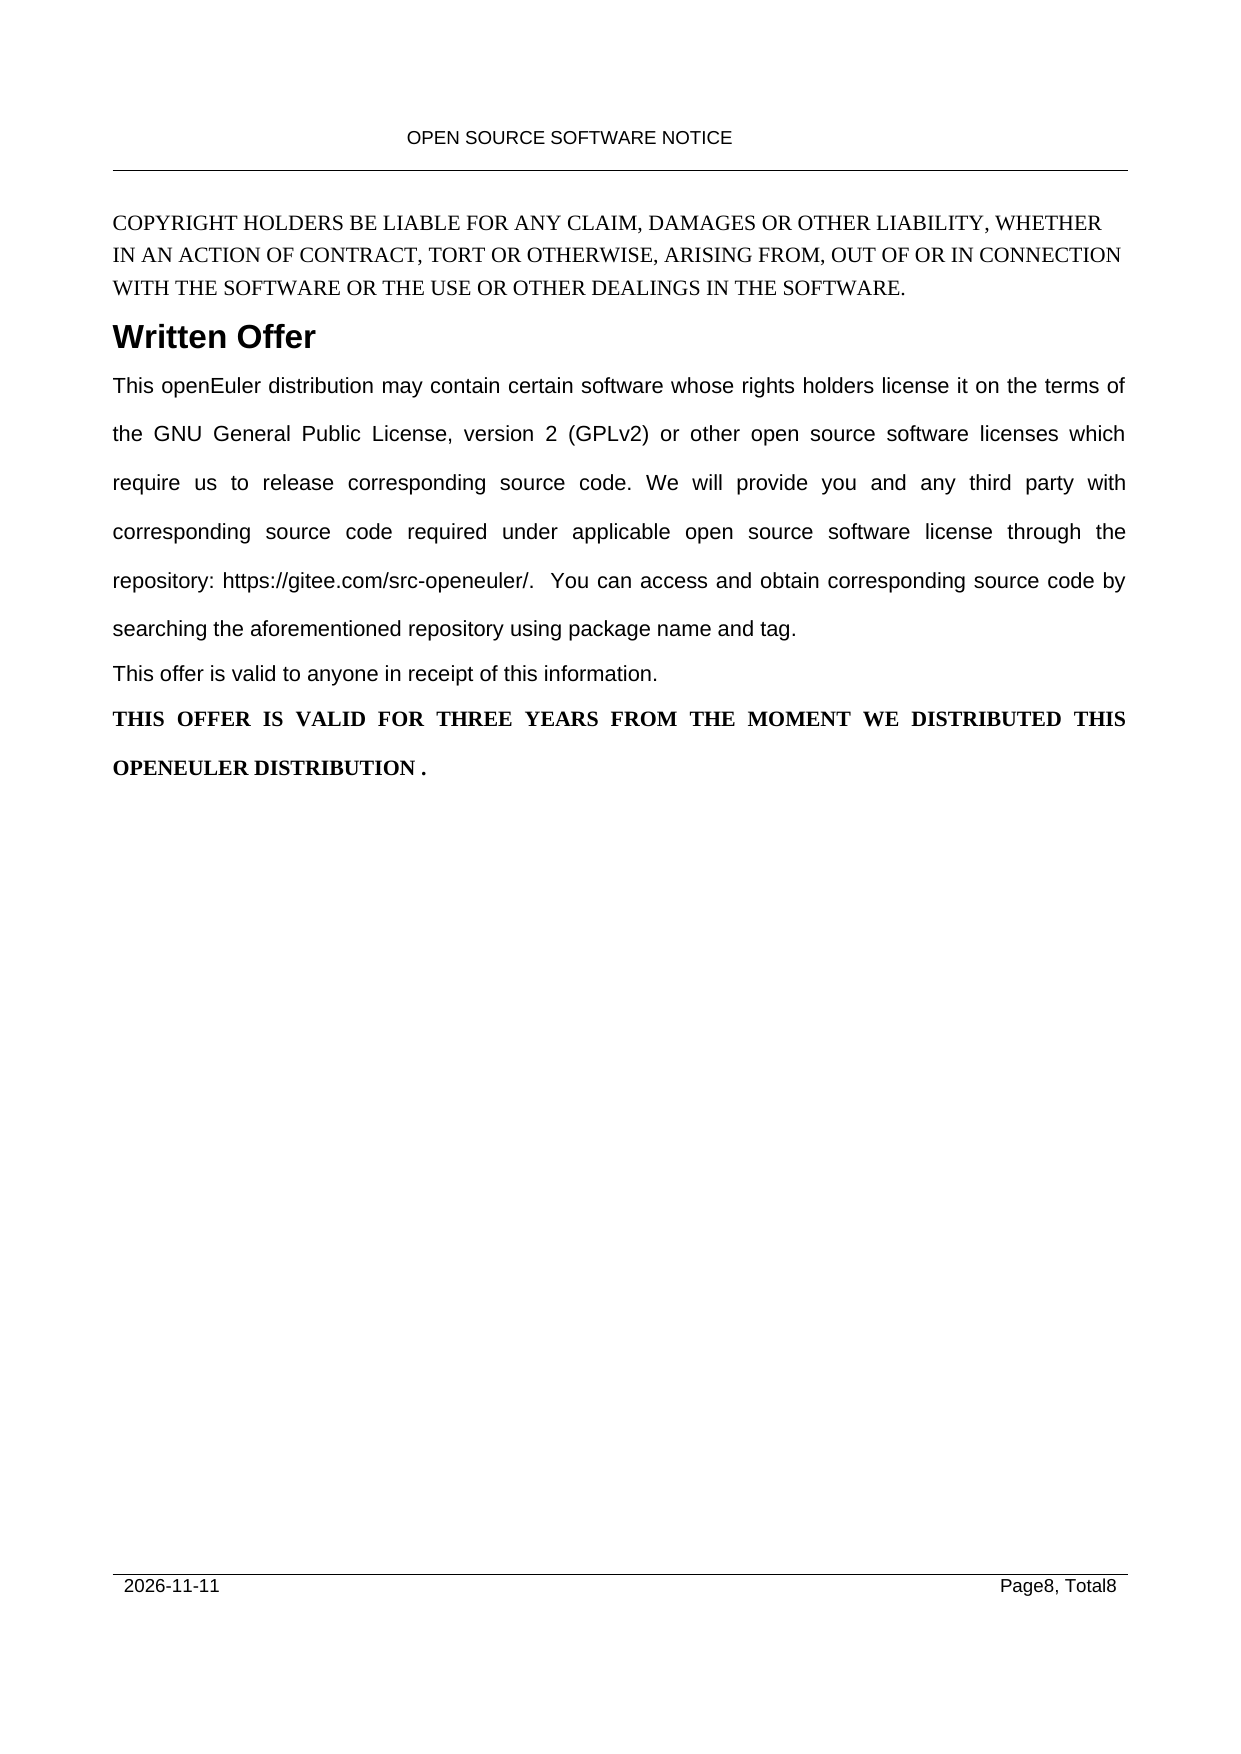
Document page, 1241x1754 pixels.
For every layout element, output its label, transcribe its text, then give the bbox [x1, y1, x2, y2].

text THIS OFFER IS VALID FOR THREE YEARS FROM THE MOMENT WE DISTRIBUTED THIS OPENEULER DISTRIBUTION . [112, 703, 1128, 784]
text This openEuler distribution may contain certain software whose rights holders license it on the terms of the GNU General Public License, version 2 (GPLv2) or other open source software licenses which require us to release corresponding source code. We will provide you and any third party with corresponding source code required under applicable open source software license through the repository: https://gitee.com/src-openeuler/. You can access and obtain corresponding source code by searching the aforementioned repository using package name and tag. [112, 369, 1128, 645]
text This offer is valid to anyone in receipt of this information. [112, 658, 1128, 690]
text Written Offer [112, 304, 1128, 369]
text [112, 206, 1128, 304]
